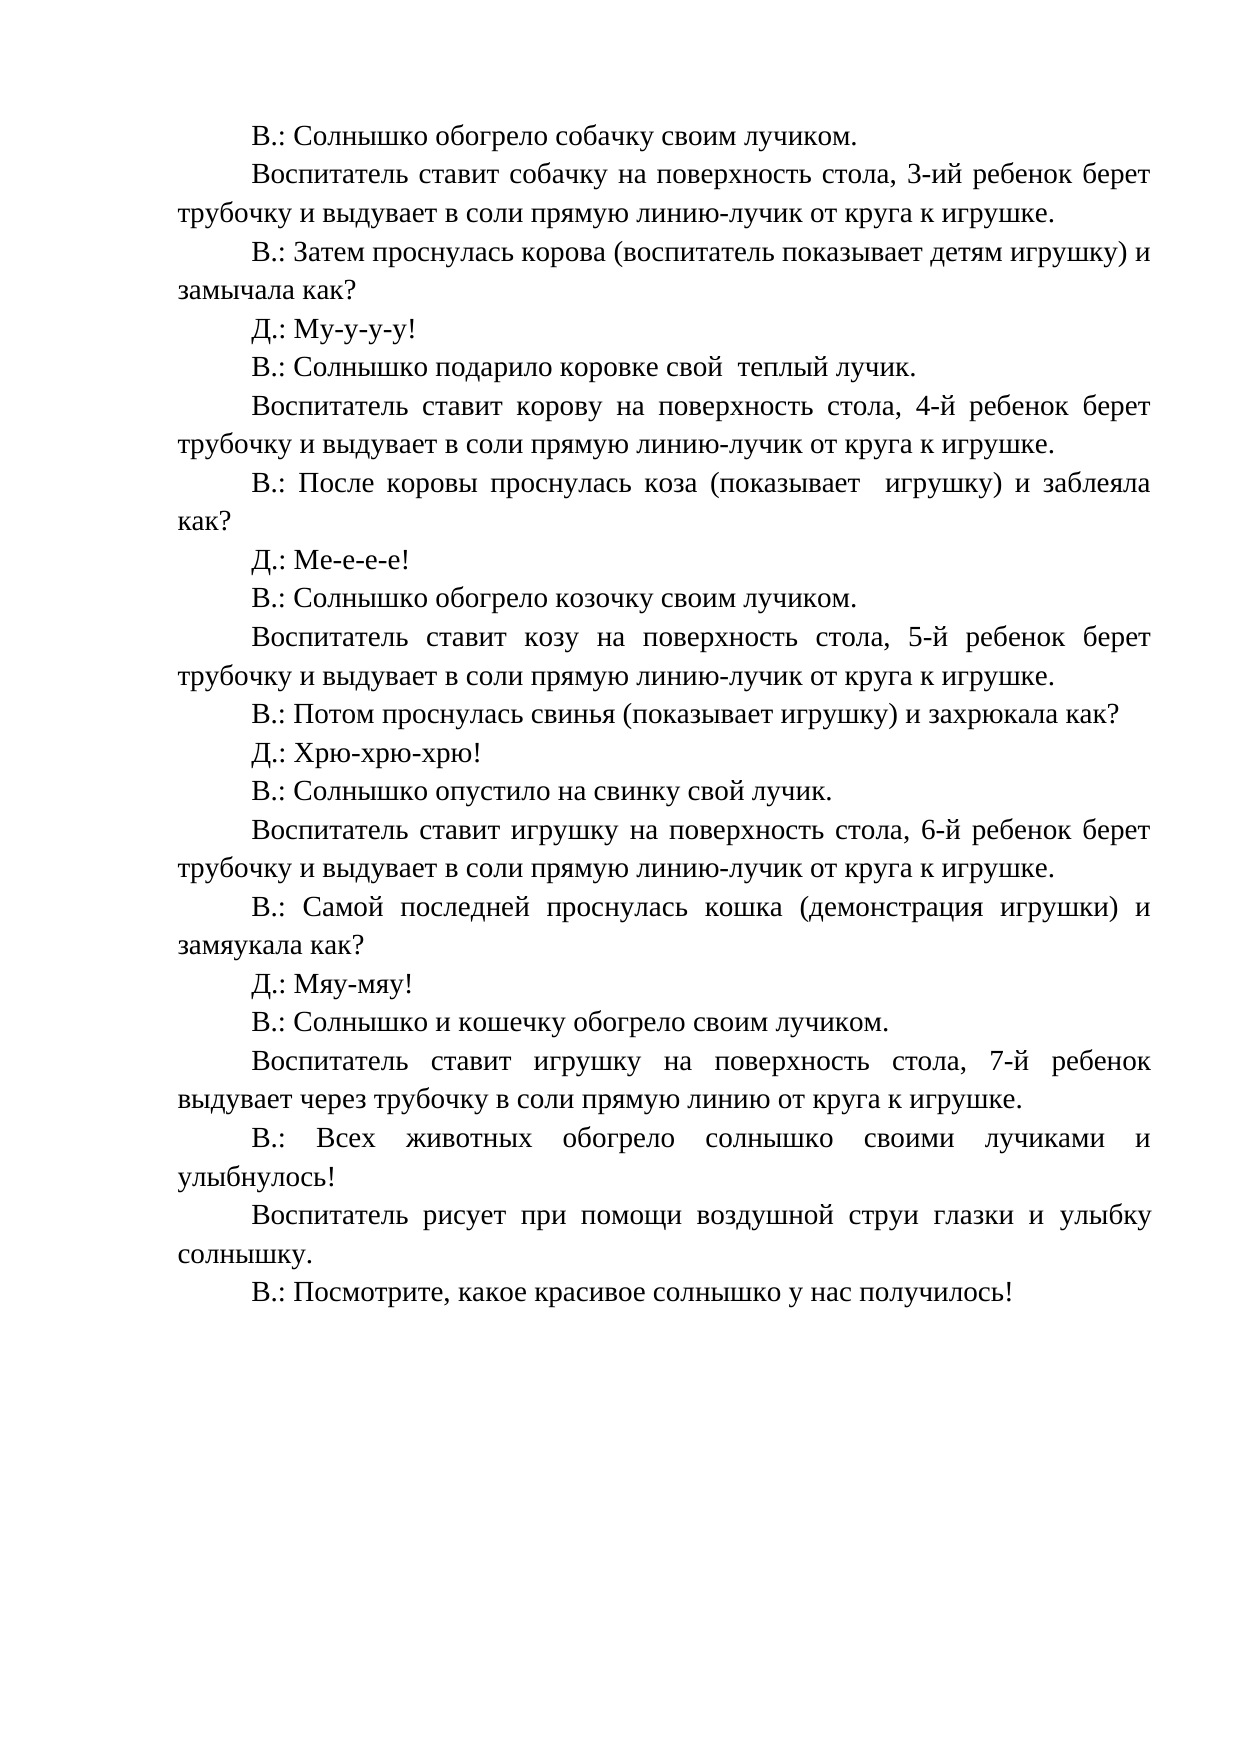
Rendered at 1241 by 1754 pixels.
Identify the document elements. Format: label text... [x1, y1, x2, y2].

text В.: Затем проснулась корова (воспитатель показывает детям игрушку) и замычала как? [177, 234, 1152, 306]
text Д.: Хрю-хрю-хрю! [177, 735, 1152, 768]
text В.: Солнышко обогрело собачку своим лучиком. [177, 118, 1152, 152]
text Д.: Мяу-мяу! [177, 966, 1152, 999]
text В.: Солнышко и кошечку обогрело своим лучиком. [177, 1004, 1152, 1038]
text Воспитатель рисует при помощи воздушной струи глазки и улыбку солнышку. [177, 1197, 1152, 1269]
text В.: Потом проснулась свинья (показывает игрушку) и захрюкала как? [177, 696, 1152, 730]
text В.: Солнышко опустило на свинку свой лучик. [177, 773, 1152, 807]
text Воспитатель ставит игрушку на поверхность стола, 7-й ребенок выдувает через трубочку в соли прямую линию от круга к игрушке. [177, 1043, 1152, 1115]
text Д.: Ме-е-е-е! [177, 542, 1152, 576]
text В.: Всех животных обогрело солнышко своими лучиками и улыбнулось! [177, 1120, 1152, 1192]
text В.: После коровы проснулась коза (показывает игрушку) и заблеяла как? [177, 465, 1152, 537]
text Воспитатель ставит собачку на поверхность стола, 3-ий ребенок берет трубочку и выдувает в соли прямую линию-лучик от круга к игрушке. [177, 157, 1152, 229]
text В.: Самой последней проснулась кошка (демонстрация игрушки) и замяукала как? [177, 889, 1152, 961]
text В.: Солнышко обогрело козочку своим лучиком. [177, 581, 1152, 614]
text Воспитатель ставит игрушку на поверхность стола, 6-й ребенок берет трубочку и выдувает в соли прямую линию-лучик от круга к игрушке. [177, 812, 1152, 884]
text В.: Солнышко подарило коровке свой теплый лучик. [177, 349, 1152, 383]
text Воспитатель ставит корову на поверхность стола, 4-й ребенок берет трубочку и выдувает в соли прямую линию-лучик от круга к игрушке. [177, 388, 1152, 460]
text Воспитатель ставит козу на поверхность стола, 5-й ребенок берет трубочку и выдувает в соли прямую линию-лучик от круга к игрушке. [177, 619, 1152, 691]
text В.: Посмотрите, какое красивое солнышко у нас получилось! [177, 1274, 1152, 1308]
text Д.: Му-у-у-у! [177, 311, 1152, 344]
